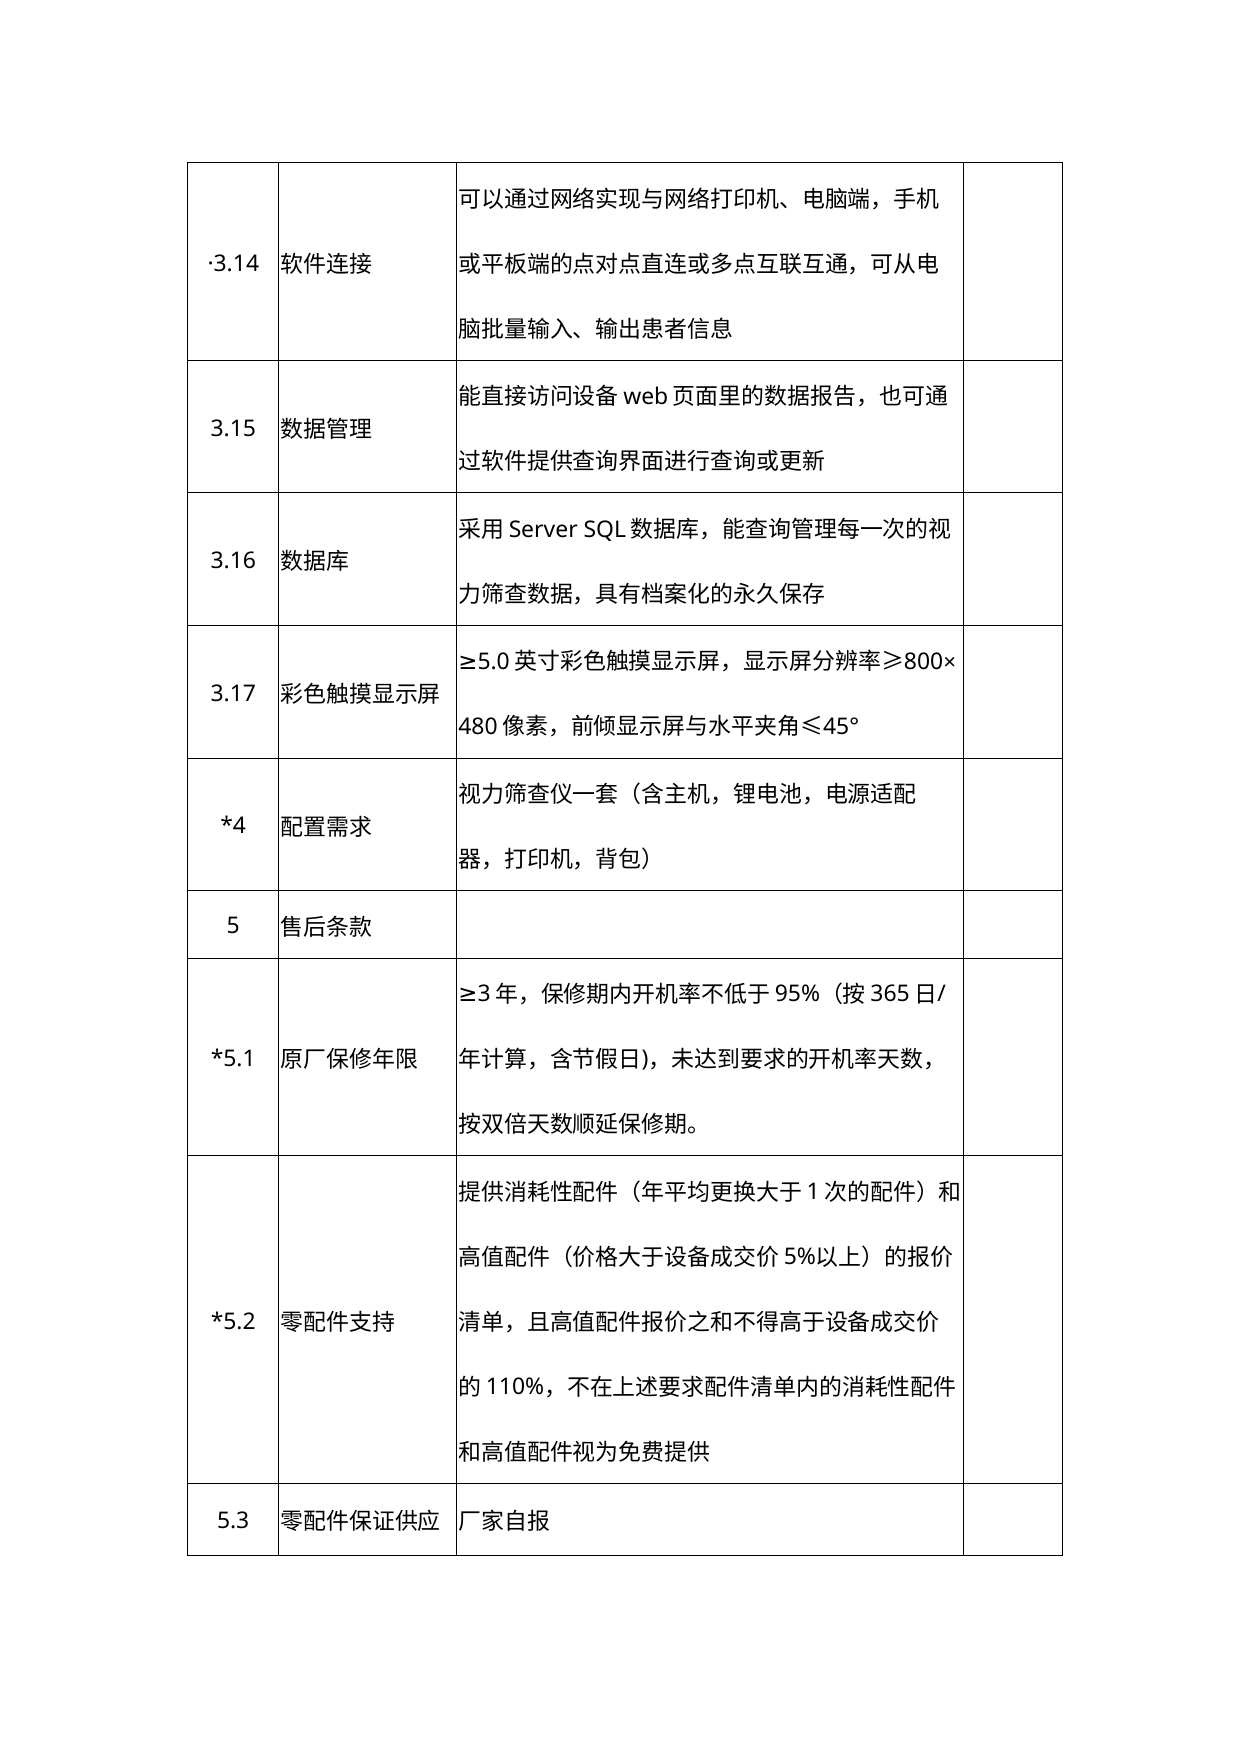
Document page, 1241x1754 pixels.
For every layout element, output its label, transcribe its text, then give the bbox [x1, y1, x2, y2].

table_cell [964, 1484, 1062, 1554]
table_cell 数据管理 [279, 361, 456, 492]
table_cell 视力筛查仪一套（含主机，锂电池，电源适配器，打印机，背包） [457, 759, 963, 890]
table_cell [964, 1156, 1062, 1483]
table_cell ≥5.0英寸彩色触摸显示屏，显示屏分辨率≥800× 480像素，前倾显示屏与水平夹角≤45° [457, 626, 963, 757]
table_cell 售后条款 [279, 891, 456, 958]
table_cell 零配件支持 [279, 1156, 456, 1483]
table_cell 可以通过网络实现与网络打印机、电脑端，手机或平板端的点对点直连或多点互联互通，可从电脑批量输入、输出患者信息 [457, 163, 963, 359]
table_cell 软件连接 [279, 163, 456, 359]
table_cell [964, 891, 1062, 958]
table_cell [964, 959, 1062, 1155]
table_cell *4 [188, 759, 278, 890]
table_cell 5 [188, 891, 278, 958]
table_cell 彩色触摸显示屏 [279, 626, 456, 757]
table_cell [964, 759, 1062, 890]
table_cell 零配件保证供应时长 [279, 1484, 456, 1554]
table_cell 能直接访问设备web页面里的数据报告，也可通过软件提供查询界面进行查询或更新 [457, 361, 963, 492]
table_cell [964, 626, 1062, 757]
table_cell 提供消耗性配件（年平均更换大于1次的配件）和高值配件（价格大于设备成交价5%以上）的报价清单，且高值配件报价之和不得高于设备成交价的110%，不在上述要求配件清单内的消耗性配件和高值配件视为免费提供 [457, 1156, 963, 1483]
table_cell ·3.14 [188, 163, 278, 359]
table_cell *5.2 [188, 1156, 278, 1483]
table_cell 3.15 [188, 361, 278, 492]
table_cell 3.17 [188, 626, 278, 757]
table_cell [457, 891, 963, 958]
table_cell 数据库 [279, 493, 456, 625]
table_cell [964, 493, 1062, 625]
table_cell 采用Server SQL数据库，能查询管理每一次的视力筛查数据，具有档案化的永久保存 [457, 493, 963, 625]
table_cell 5.3 [188, 1484, 278, 1554]
table_cell ≥3年，保修期内开机率不低于95%（按365日/年计算，含节假日)，未达到要求的开机率天数，按双倍天数顺延保修期。 [457, 959, 963, 1155]
table_cell [964, 361, 1062, 492]
table_cell 原厂保修年限 [279, 959, 456, 1155]
table_cell 厂家自报 [457, 1484, 963, 1554]
table_cell *5.1 [188, 959, 278, 1155]
table_cell 配置需求 [279, 759, 456, 890]
table_cell [964, 163, 1062, 359]
table_cell 3.16 [188, 493, 278, 625]
